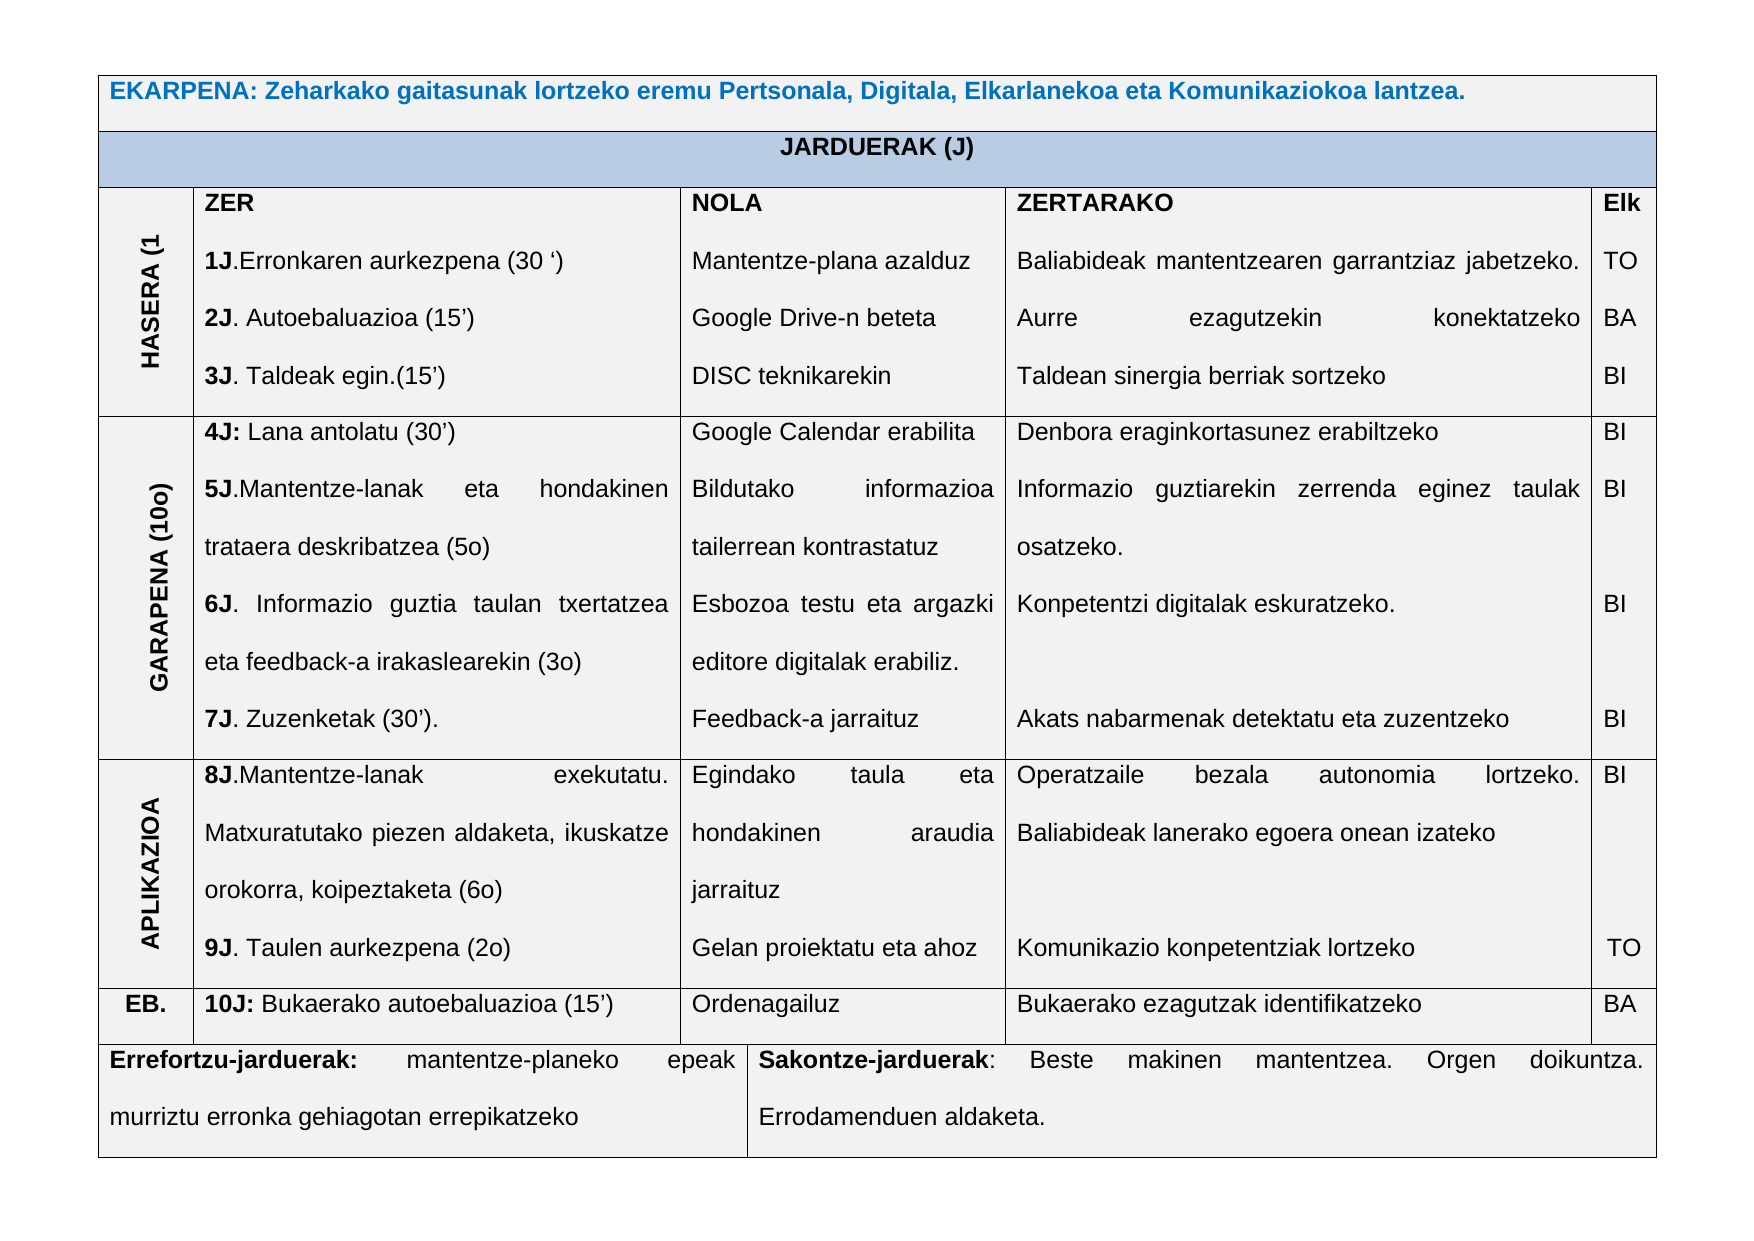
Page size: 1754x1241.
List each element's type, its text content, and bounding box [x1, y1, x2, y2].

table_cell GARAPENA (10o) [99, 417, 193, 759]
table_cell Egindako taula eta hondakinen araudia jarraituz Gelan proiektatu eta ahoz [681, 760, 1005, 988]
table_cell EB. [99, 989, 193, 1044]
table_cell 8J.Mantentze-lanak exekutatu. Matxuratutako piezen aldaketa, ikuskatze orokorra, koipeztaketa (6o) 9J. Taulen aurkezpena (2o) [194, 760, 680, 988]
table_cell BI BI BI BI [1592, 417, 1656, 759]
table_cell Errefortzu-jarduerak: mantentze-planeko epeak murriztu erronka gehiagotan errepikatzeko [99, 1045, 747, 1157]
table_cell HASERA (1 ORDU) [99, 188, 193, 416]
table_cell 10J: Bukaerako autoebaluazioa (15’) [194, 989, 680, 1044]
table_cell APLIKAZIOA ETA KOM. (7o) [99, 760, 193, 988]
table_cell JARDUERAK (J) [99, 132, 1656, 187]
table_cell Denbora eraginkortasunez erabiltzeko Informazio guztiarekin zerrenda eginez taulak osatzeko. Konpetentzi digitalak eskuratzeko. Akats nabarmenak detektatu eta zuzentzeko [1006, 417, 1591, 759]
table_cell 4J: Lana antolatu (30’) 5J.Mantentze-lanak eta hondakinen trataera deskribatzea (5o) 6J. Informazio guztia taulan txertatzea eta feedback-a irakaslearekin (3o) 7J. Zuzenketak (30’). [194, 417, 680, 759]
table_cell Sakontze-jarduerak: Beste makinen mantentzea. Orgen doikuntza. Errodamenduen aldaketa. [748, 1045, 1656, 1157]
table_cell Elk TO BA BI [1592, 188, 1656, 416]
table_cell ZER 1J.Erronkaren aurkezpena (30 ‘) 2J. Autoebaluazioa (15’) 3J. Taldeak egin.(15’) [194, 188, 680, 416]
table_cell Operatzaile bezala autonomia lortzeko. Baliabideak lanerako egoera onean izateko Komunikazio konpetentziak lortzeko [1006, 760, 1591, 988]
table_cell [99, 76, 1656, 131]
table_cell Bukaerako ezagutzak identifikatzeko [1006, 989, 1591, 1044]
table_cell NOLA Mantentze-plana azalduz Google Drive-n beteta DISC teknikarekin [681, 188, 1005, 416]
table_cell ZERTARAKO Baliabideak mantentzearen garrantziaz jabetzeko. Aurre ezagutzekin konektatzeko Taldean sinergia berriak sortzeko [1006, 188, 1591, 416]
table_cell Ordenagailuz [681, 989, 1005, 1044]
table_cell BA [1592, 989, 1656, 1044]
table_cell BI TO [1592, 760, 1656, 988]
table_cell Google Calendar erabilita Bildutako informazioa tailerrean kontrastatuz Esbozoa testu eta argazki editore digitalak erabiliz. Feedback-a jarraituz [681, 417, 1005, 759]
